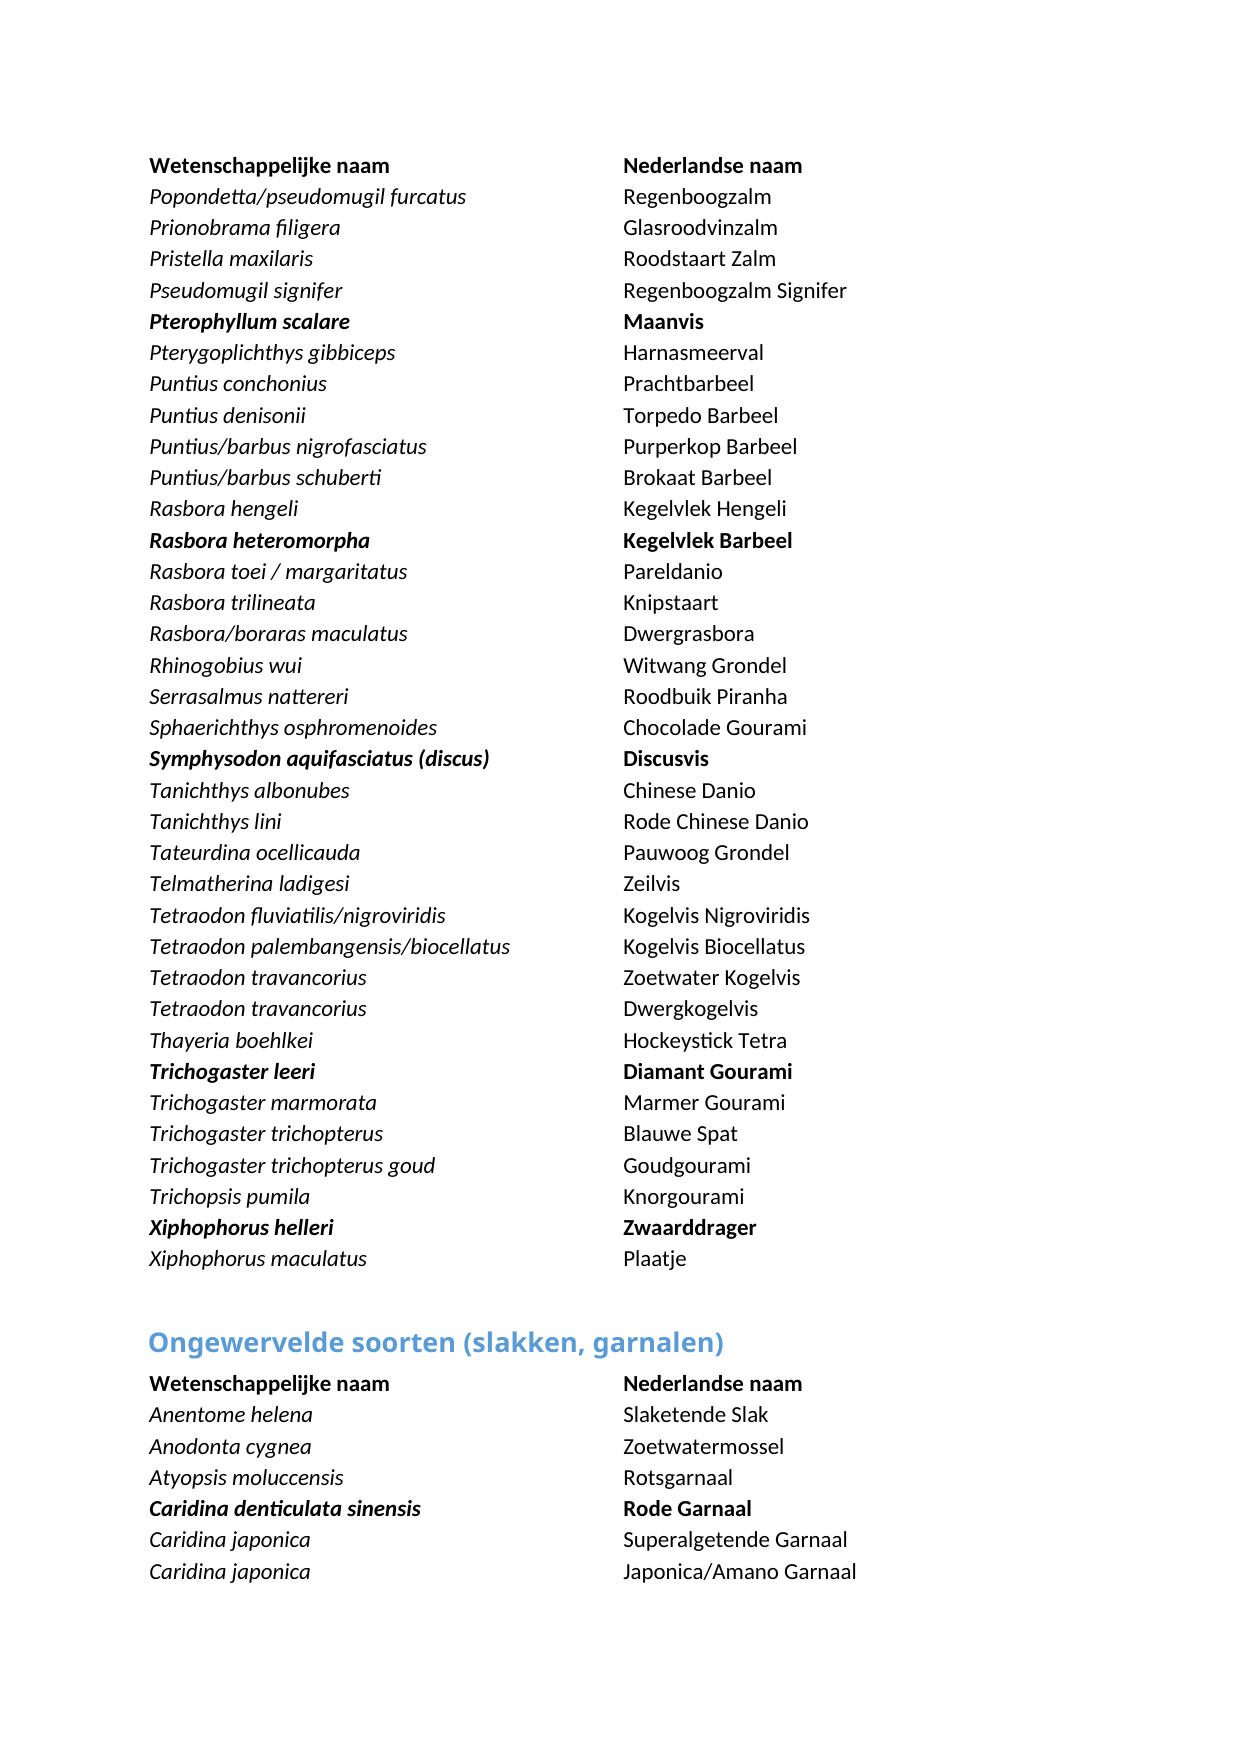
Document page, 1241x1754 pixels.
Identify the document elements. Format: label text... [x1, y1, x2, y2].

table_cell Prionobrama filigera [148, 210, 622, 241]
table_cell Serrasalmus nattereri [148, 679, 622, 710]
table_cell Rasbora toei / margaritatus [148, 554, 622, 585]
table_cell Anentome helena [148, 1397, 622, 1428]
table_cell Pauwoog Grondel [622, 835, 1065, 866]
table_cell Japonica/Amano Garnaal [622, 1554, 1065, 1585]
table_cell Tetraodon travancorius [148, 991, 622, 1023]
table_cell Kegelvlek Barbeel [622, 523, 1065, 554]
table_cell Hockeystick Tetra [622, 1023, 1065, 1054]
table_cell Marmer Gourami [622, 1085, 1065, 1116]
table_cell Chinese Danio [622, 773, 1065, 804]
table_cell Roodstaart Zalm [622, 241, 1065, 273]
table_cell Brokaat Barbeel [622, 460, 1065, 491]
table_cell Rasbora heteromorpha [148, 523, 622, 554]
table_cell Thayeria boehlkei [148, 1023, 622, 1054]
table_cell Blauwe Spat [622, 1116, 1065, 1148]
table_cell Prachtbarbeel [622, 366, 1065, 398]
table_cell Pristella maxilaris [148, 241, 622, 273]
table_cell Xiphophorus maculatus [148, 1241, 622, 1273]
table_cell Sphaerichthys osphromenoides [148, 710, 622, 741]
table_cell Trichogaster leeri [148, 1054, 622, 1085]
table_cell Symphysodon aquifasciatus (discus) [148, 741, 622, 773]
table_header Wetenschappelijke naam [148, 1366, 622, 1397]
table_cell Xiphophorus helleri [148, 1210, 622, 1241]
table_header Nederlandse naam [622, 148, 1065, 179]
table_cell Dwergkogelvis [622, 991, 1065, 1023]
table_cell Puntius denisonii [148, 398, 622, 429]
table_cell Harnasmeerval [622, 335, 1065, 366]
table_cell Maanvis [622, 304, 1065, 335]
table_cell Pseudomugil signifer [148, 273, 622, 304]
table_cell Torpedo Barbeel [622, 398, 1065, 429]
table_cell Roodbuik Piranha [622, 679, 1065, 710]
table_cell Tateurdina ocellicauda [148, 835, 622, 866]
table_cell Trichogaster trichopterus goud [148, 1148, 622, 1179]
table_cell Anodonta cygnea [148, 1429, 622, 1460]
table_cell Rotsgarnaal [622, 1460, 1065, 1491]
table_cell Tetraodon palembangensis/biocellatus [148, 929, 622, 960]
table_cell Telmatherina ladigesi [148, 866, 622, 898]
table_cell Caridina japonica [148, 1554, 622, 1585]
table_cell Tetraodon travancorius [148, 960, 622, 991]
table_cell Superalgetende Garnaal [622, 1522, 1065, 1553]
table_cell Kogelvis Nigroviridis [622, 898, 1065, 929]
table_cell Tanichthys lini [148, 804, 622, 835]
table_cell Kogelvis Biocellatus [622, 929, 1065, 960]
table_cell Rasbora hengeli [148, 491, 622, 523]
table_cell Zoetwater Kogelvis [622, 960, 1065, 991]
table_cell Zeilvis [622, 866, 1065, 898]
table_cell Tanichthys albonubes [148, 773, 622, 804]
table_cell Rode Chinese Danio [622, 804, 1065, 835]
table_cell Discusvis [622, 741, 1065, 773]
table_cell Diamant Gourami [622, 1054, 1065, 1085]
table_cell Kegelvlek Hengeli [622, 491, 1065, 523]
table_cell Slaketende Slak [622, 1397, 1065, 1428]
table_cell Caridina japonica [148, 1522, 622, 1553]
table_cell Regenboogzalm Signifer [622, 273, 1065, 304]
table_cell Rhinogobius wui [148, 648, 622, 679]
table_cell Trichogaster trichopterus [148, 1116, 622, 1148]
table_cell Pterygoplichthys gibbiceps [148, 335, 622, 366]
table_cell Rasbora trilineata [148, 585, 622, 616]
table_cell Knipstaart [622, 585, 1065, 616]
subtitle Ongewervelde soorten (slakken, garnalen) [148, 1324, 1093, 1361]
table_cell Chocolade Gourami [622, 710, 1065, 741]
table_cell Trichogaster marmorata [148, 1085, 622, 1116]
table_cell Purperkop Barbeel [622, 429, 1065, 460]
table_cell Trichopsis pumila [148, 1179, 622, 1210]
table_cell Caridina denticulata sinensis [148, 1491, 622, 1522]
table_cell Puntius/barbus schuberti [148, 460, 622, 491]
table_cell Plaatje [622, 1241, 1065, 1273]
table_cell Witwang Grondel [622, 648, 1065, 679]
table_cell Pterophyllum scalare [148, 304, 622, 335]
table_cell Dwergrasbora [622, 616, 1065, 648]
table_cell Knorgourami [622, 1179, 1065, 1210]
table_cell Pareldanio [622, 554, 1065, 585]
table_cell Popondetta/pseudomugil furcatus [148, 179, 622, 210]
table_cell Zwaarddrager [622, 1210, 1065, 1241]
table_cell Glasroodvinzalm [622, 210, 1065, 241]
table_header Nederlandse naam [622, 1366, 1065, 1397]
table_cell Zoetwatermossel [622, 1429, 1065, 1460]
table_cell Atyopsis moluccensis [148, 1460, 622, 1491]
table_cell Puntius/barbus nigrofasciatus [148, 429, 622, 460]
table_cell Tetraodon fluviatilis/nigroviridis [148, 898, 622, 929]
table_cell Puntius conchonius [148, 366, 622, 398]
table_cell Goudgourami [622, 1148, 1065, 1179]
table_header Wetenschappelijke naam [148, 148, 622, 179]
table_cell Regenboogzalm [622, 179, 1065, 210]
table_cell Rode Garnaal [622, 1491, 1065, 1522]
table_cell Rasbora/boraras maculatus [148, 616, 622, 648]
